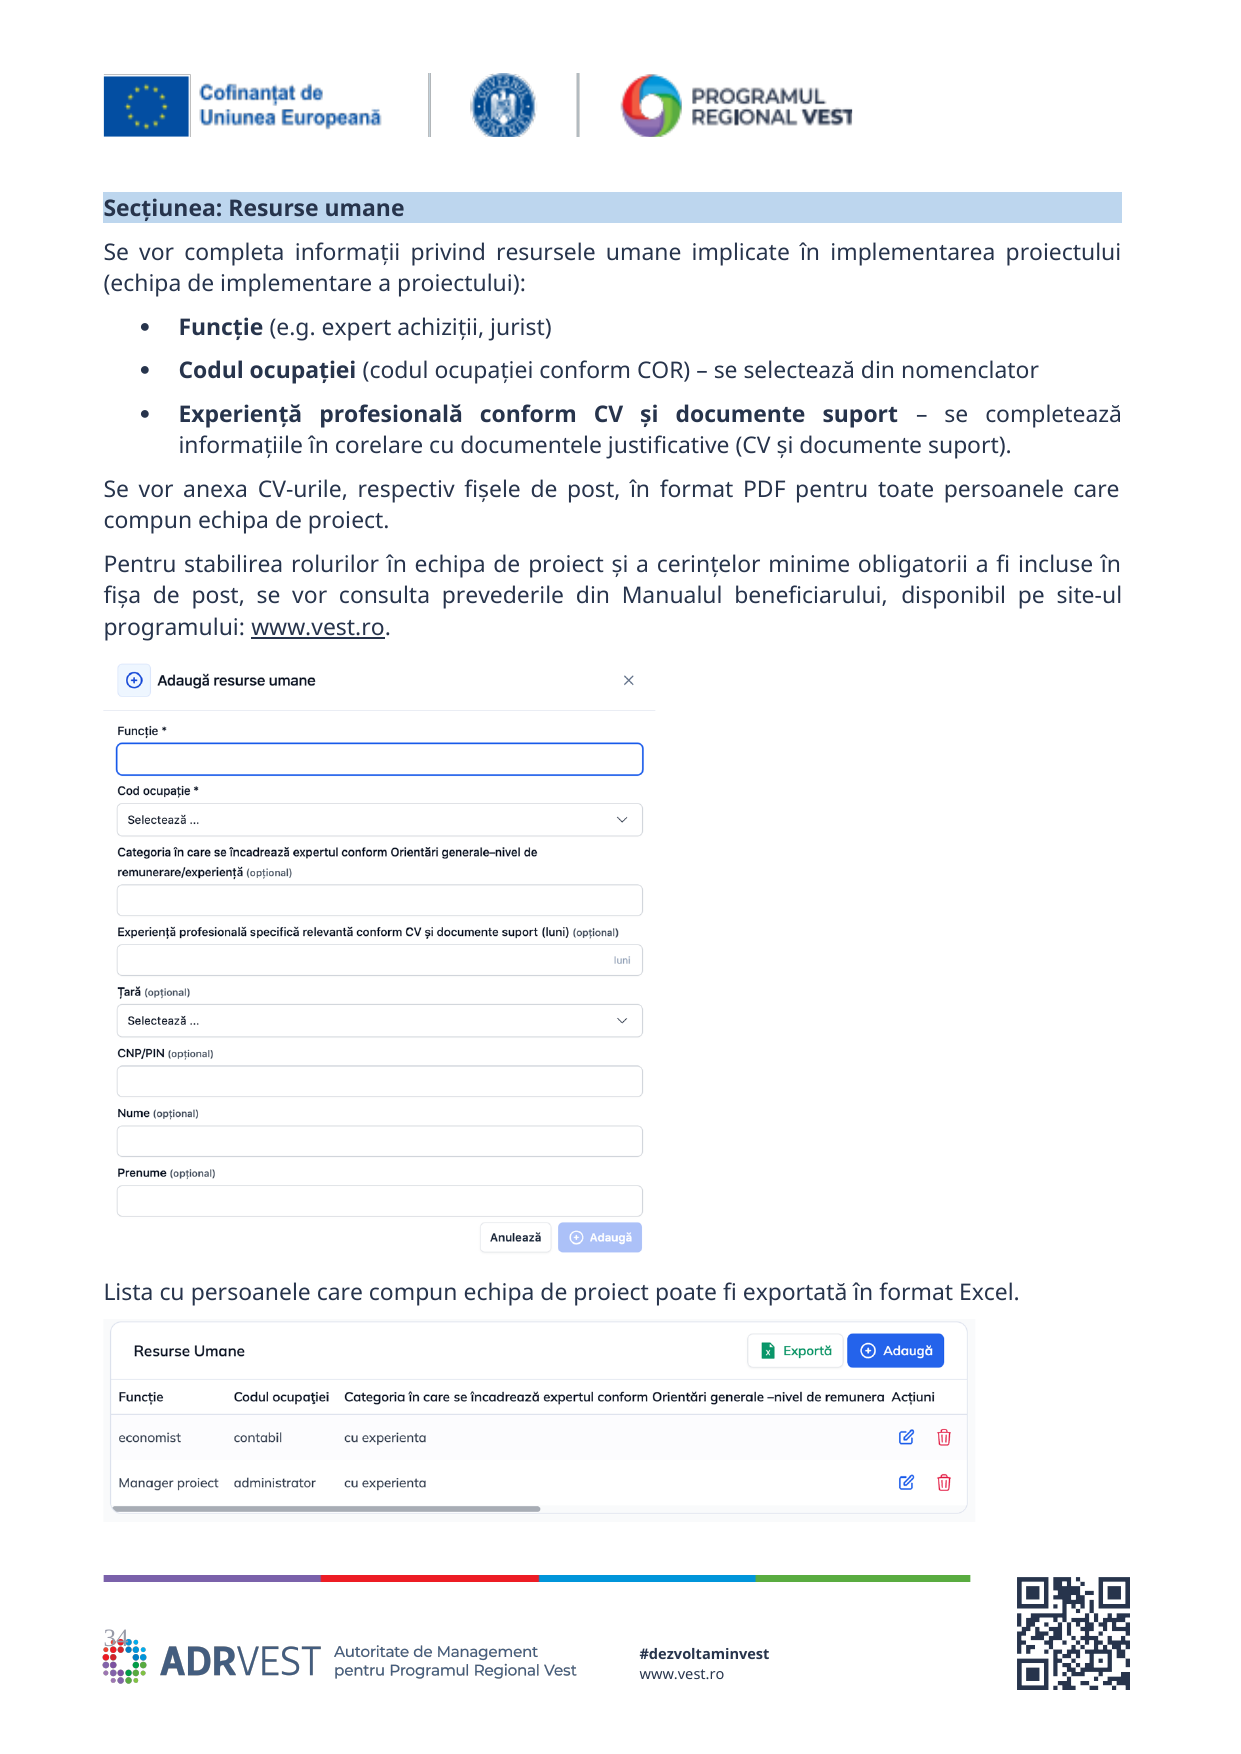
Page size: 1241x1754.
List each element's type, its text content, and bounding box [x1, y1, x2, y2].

list Experiență profesională conform CV și documente suport – se completează informațiile în corelare cu documentele justificative (CV și documente suport). [141, 398, 1122, 461]
picture [103, 1319, 976, 1522]
text Se vor anexa CV-urile, respectiv fișele de post, în format PDF pentru toate persoanele care compun echipa de proiect. [103, 473, 1122, 536]
picture [103, 654, 656, 1263]
text Lista cu persoanele care compun echipa de proiect poate fi exportată în format Excel. [103, 1275, 1122, 1307]
list Codul ocupației (codul ocupației conform COR) – se selectează din nomenclator [141, 354, 1122, 386]
text Pentru stabilirea rolurilor în echipa de proiect și a cerințelor minime obligatorii a fi incluse în fișa de post, se vor consulta prevederile din Manualul beneficiarului, disponibil pe site-ul programului: www.vest.ro. [103, 548, 1122, 642]
text Secţiunea: Resurse umane [103, 192, 1122, 223]
list Funcție (e.g. expert achiziții, jurist) [141, 311, 1122, 342]
text Se vor completa informații privind resursele umane implicate în implementarea proiectului (echipa de implementare a proiectului): [103, 236, 1122, 298]
picture [93, 1636, 582, 1687]
picture [1008, 1568, 1139, 1699]
